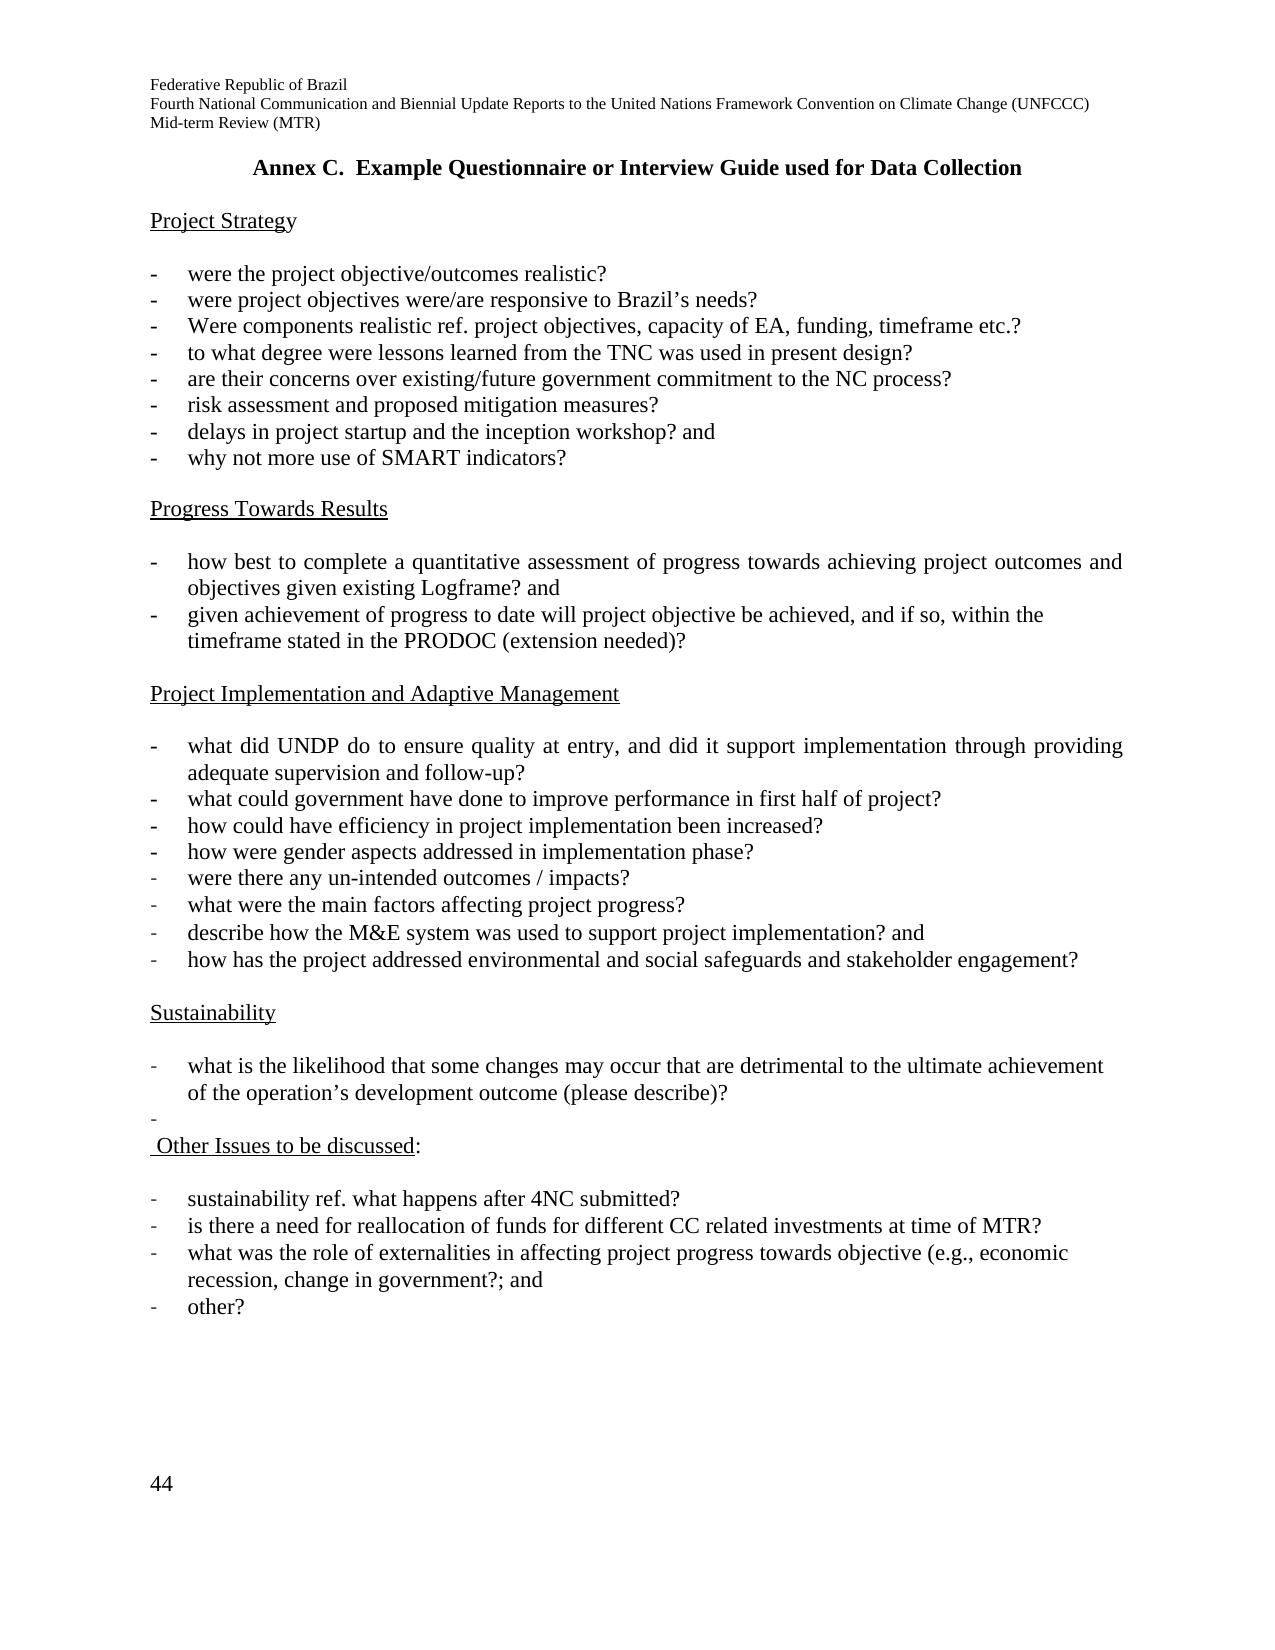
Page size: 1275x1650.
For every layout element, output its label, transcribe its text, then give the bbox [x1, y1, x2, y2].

list delays in project startup and the inception workshop? and [150, 418, 1125, 444]
text Other Issues to be discussed: [150, 1132, 1125, 1159]
list Were components realistic ref. project objectives, capacity of EA, funding, timeframe etc.? [150, 312, 1125, 339]
list how were gender aspects addressed in implementation phase? [150, 838, 1125, 864]
list how could have efficiency in project implementation been increased? [150, 812, 1125, 838]
list how has the project addressed environmental and social safeguards and stakeholder engagement? [150, 946, 1125, 973]
list what was the role of externalities in affecting project progress towards objective (e.g., economic recession, change in government?; and [150, 1239, 1125, 1293]
text Progress Towards Results [150, 495, 1125, 522]
list were there any un-intended outcomes / impacts? [150, 864, 1125, 891]
text Project Implementation and Adaptive Management [150, 680, 1125, 706]
list describe how the M&E system was used to support project implementation? and [150, 918, 1125, 946]
list given achievement of progress to date will project objective be achieved, and if so, within the timeframe stated in the PRODOC (extension needed)? [150, 601, 1125, 653]
list sustainability ref. what happens after 4NC submitted? [150, 1185, 1125, 1212]
list what were the main factors affecting project progress? [150, 891, 1125, 918]
text Project Strategy [150, 207, 1125, 233]
list were project objectives were/are responsive to Brazil’s needs? [150, 286, 1125, 312]
list what did UNDP do to ensure quality at entry, and did it support implementation through providing adequate supervision and follow-up? [150, 733, 1125, 785]
list are their concerns over existing/future government commitment to the NC process? [150, 365, 1125, 391]
list why not more use of SMART indicators? [150, 444, 1125, 470]
list what is the likelihood that some changes may occur that are detrimental to the ultimate achievement of the operation’s development outcome (please describe)? [150, 1052, 1125, 1105]
list were the project objective/outcomes realistic? [150, 259, 1125, 286]
list is there a need for reallocation of funds for different CC related investments at time of MTR? [150, 1212, 1125, 1239]
text Sustainability [150, 999, 1125, 1025]
text Annex C. Example Questionnaire or Interview Guide used for Data Collection [150, 154, 1125, 181]
list to what degree were lessons learned from the TNC was used in present design? [150, 339, 1125, 365]
list what could government have done to improve performance in first half of project? [150, 785, 1125, 812]
list other? [150, 1293, 1125, 1320]
list how best to complete a quantitative assessment of progress towards achieving project outcomes and objectives given existing Logframe? and [150, 548, 1125, 601]
list risk assessment and proposed mitigation measures? [150, 391, 1125, 418]
